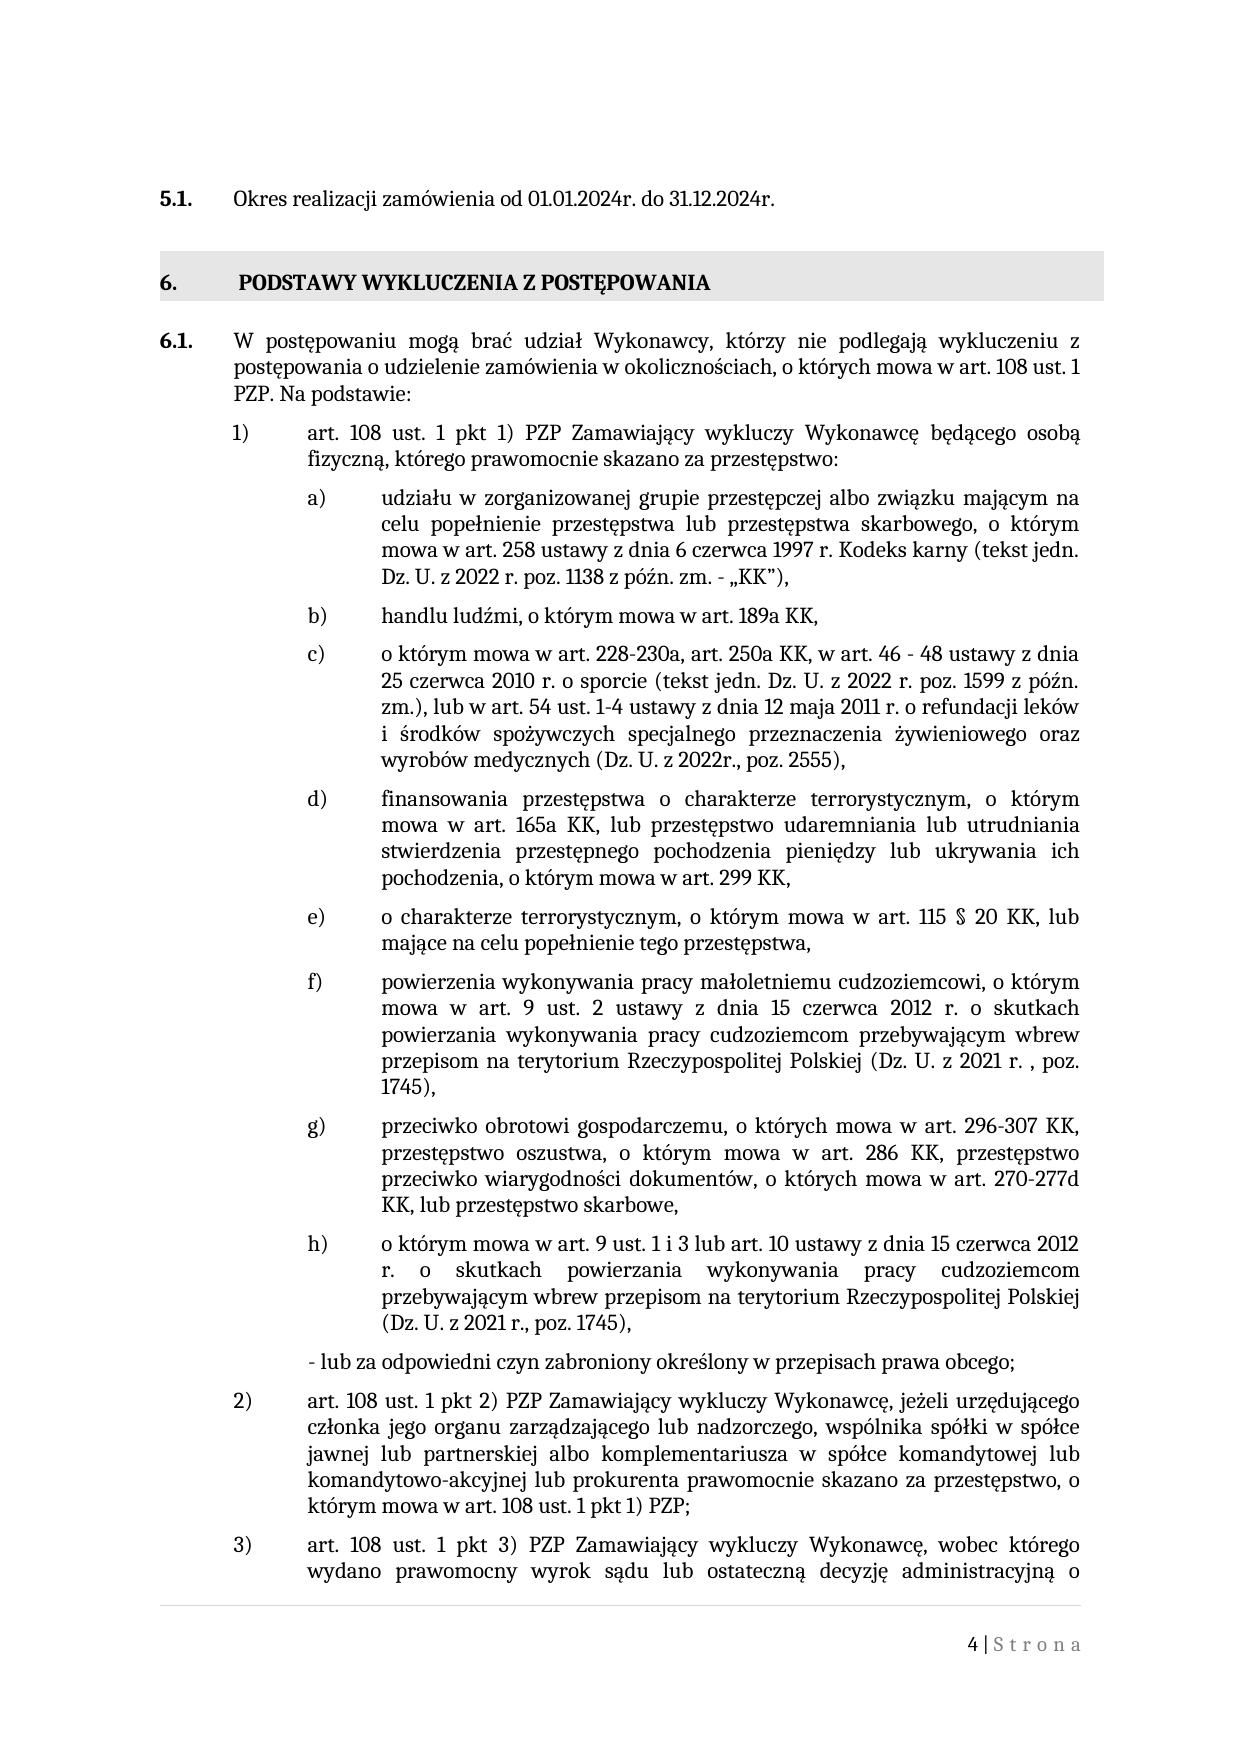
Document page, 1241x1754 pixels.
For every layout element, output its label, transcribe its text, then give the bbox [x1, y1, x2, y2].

text f) powierzenia wykonywania pracy małoletniemu cudzoziemcowi, o którym mowa w art. 9 ust. 2 ustawy z dnia 15 czerwca 2012 r. o skutkach powierzania wykonywania pracy cudzoziemcom przebywającym wbrew przepisom na terytorium Rzeczypospolitej Polskiej (Dz. U. z 2021 r. , poz. 1745), [307, 969, 1081, 1100]
text a) udziału w zorganizowanej grupie przestępczej albo związku mającym na celu popełnienie przestępstwa lub przestępstwa skarbowego, o którym mowa w art. 258 ustawy z dnia 6 czerwca 1997 r. Kodeks karny (tekst jedn. Dz. U. z 2022 r. poz. 1138 z późn. zm. - „KK”), [307, 484, 1081, 590]
text h) o którym mowa w art. 9 ust. 1 i 3 lub art. 10 ustawy z dnia 15 czerwca 2012 r. o skutkach powierzania wykonywania pracy cudzoziemcom przebywającym wbrew przepisom na terytorium Rzeczypospolitej Polskiej (Dz. U. z 2021 r., poz. 1745), [307, 1231, 1081, 1336]
text - lub za odpowiedni czyn zabroniony określony w przepisach prawa obcego; [307, 1349, 1081, 1375]
text b) handlu ludźmi, o którym mowa w art. 189a KK, [307, 602, 1081, 629]
text 1) art. 108 ust. 1 pkt 1) PZP Zamawiający wykluczy Wykonawcę będącego osobą fizyczną, którego prawomocnie skazano za przestępstwo: [232, 419, 1081, 472]
text e) o charakterze terrorystycznym, o którym mowa w art. 115 § 20 KK, lub mające na celu popełnienie tego przestępstwa, [307, 903, 1081, 956]
text c) o którym mowa w art. 228-230a, art. 250a KK, w art. 46 - 48 ustawy z dnia 25 czerwca 2010 r. o sporcie (tekst jedn. Dz. U. z 2022 r. poz. 1599 z późn. zm.), lub w art. 54 ust. 1-4 ustawy z dnia 12 maja 2011 r. o refundacji leków i środków spożywczych specjalnego przeznaczenia żywieniowego oraz wyrobów medycznych (Dz. U. z 2022r., poz. 2555), [307, 641, 1081, 773]
table_header 6. PODSTAWY WYKLUCZENIA Z POSTĘPOWANIA [160, 251, 1104, 301]
text d) finansowania przestępstwa o charakterze terrorystycznym, o którym mowa w art. 165a KK, lub przestępstwo udaremniania lub utrudniania stwierdzenia przestępnego pochodzenia pieniędzy lub ukrywania ich pochodzenia, o którym mowa w art. 299 KK, [307, 786, 1081, 891]
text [233, 1532, 1081, 1584]
text g) przeciwko obrotowi gospodarczemu, o których mowa w art. 296-307 KK, przestępstwo oszustwa, o którym mowa w art. 286 KK, przestępstwo przeciwko wiarygodności dokumentów, o których mowa w art. 270-277d KK, lub przestępstwo skarbowe, [307, 1113, 1081, 1218]
text 2) art. 108 ust. 1 pkt 2) PZP Zamawiający wykluczy Wykonawcę, jeżeli urzędującego członka jego organu zarządzającego lub nadzorczego, wspólnika spółki w spółce jawnej lub partnerskiej albo komplementariusza w spółce komandytowej lub komandytowo-akcyjnej lub prokurenta prawomocnie skazano za przestępstwo, o którym mowa w art. 108 ust. 1 pkt 1) PZP; [233, 1388, 1081, 1519]
text 6.1. W postępowaniu mogą brać udział Wykonawcy, którzy nie podlegają wykluczeniu z postępowania o udzielenie zamówienia w okolicznościach, o których mowa w art. 108 ust. 1 PZP. Na podstawie: [159, 328, 1081, 407]
text 5.1. Okres realizacji zamówienia od 01.01.2024r. do 31.12.2024r. [159, 186, 1081, 212]
